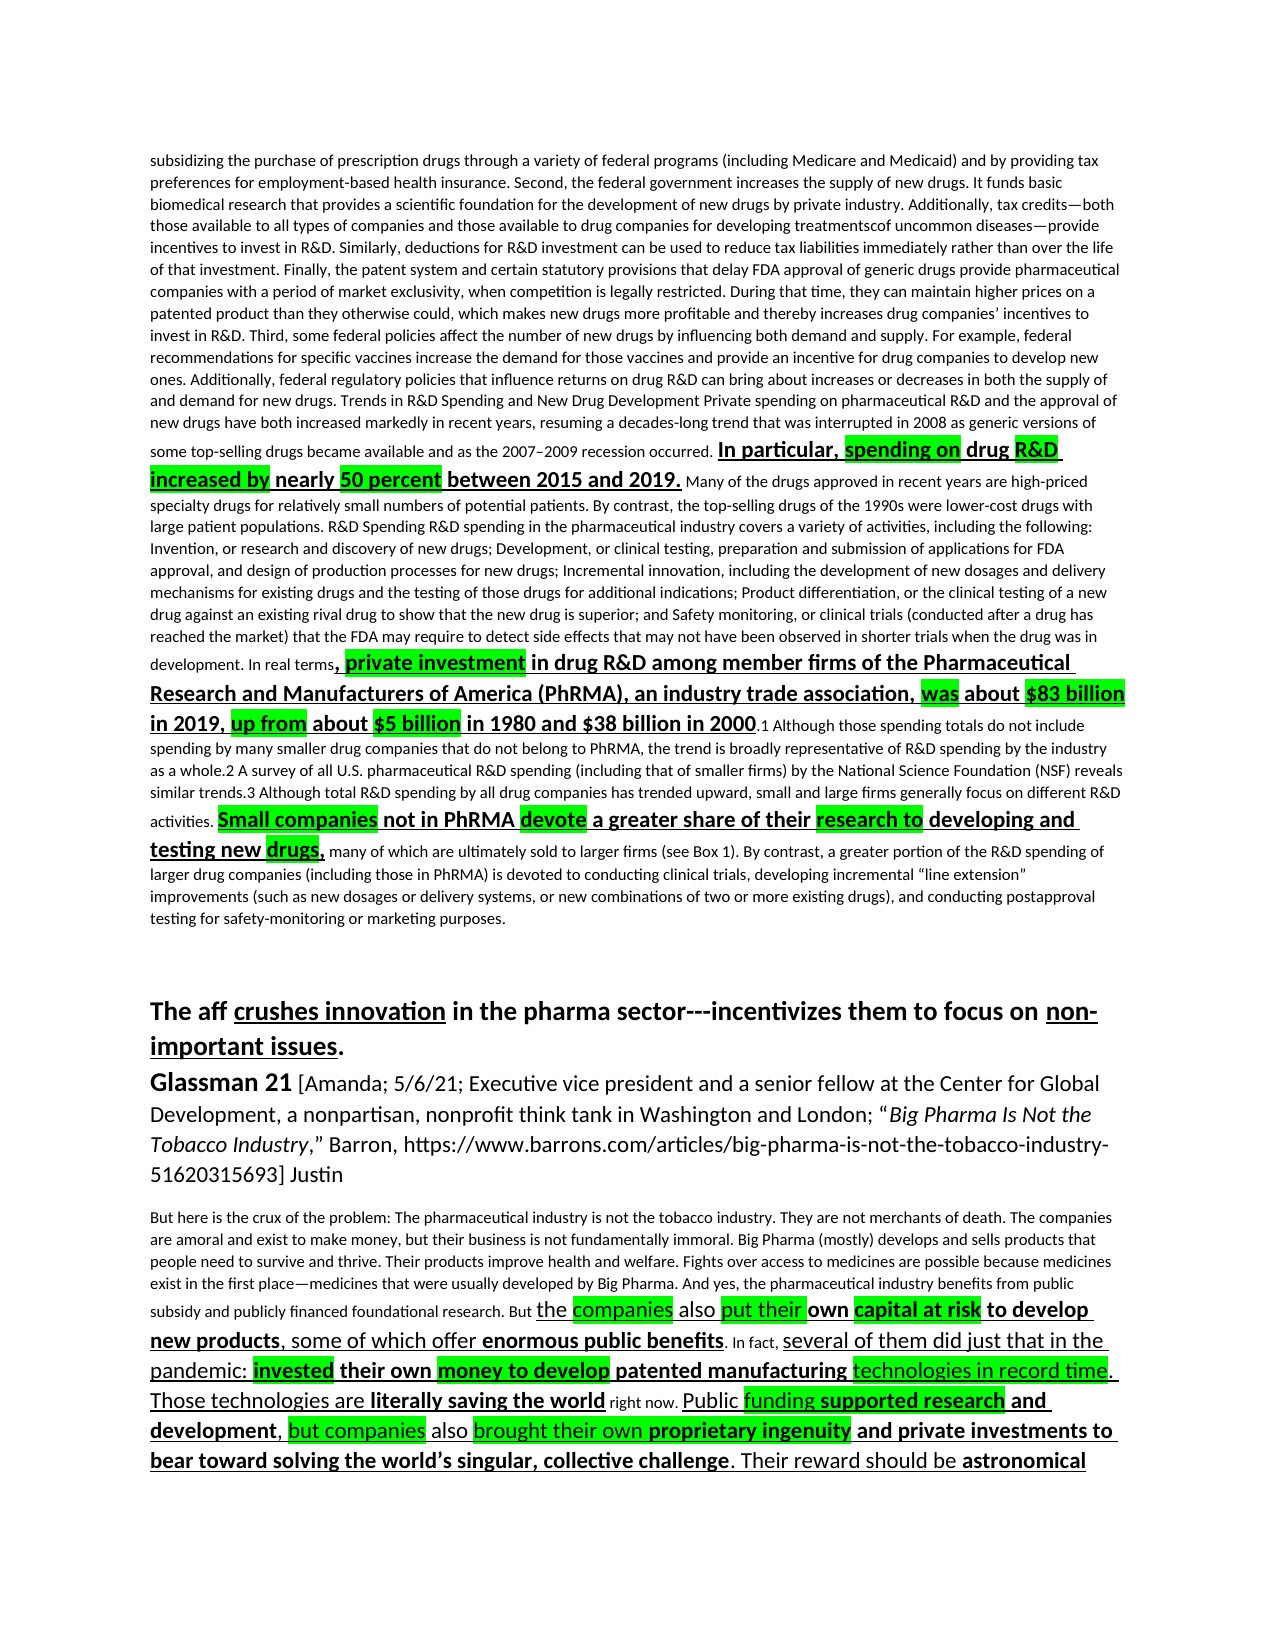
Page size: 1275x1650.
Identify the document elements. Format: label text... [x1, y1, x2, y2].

subtitle The aff crushes innovation in the pharma sector---incentivizes them to focus on non-important issues. [150, 994, 1125, 1062]
text Glassman 21 [Amanda; 5/6/21; Executive vice president and a senior fellow at the Center for Global Development, a nonpartisan, nonprofit think tank in Washington and London; “Big Pharma Is Not the Tobacco Industry,” Barron, https://www.barrons.com/articles/big-pharma-is-not-the-tobacco-industry-51620315693] Justin [150, 1065, 1125, 1189]
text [150, 150, 1125, 703]
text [150, 1207, 1125, 1475]
